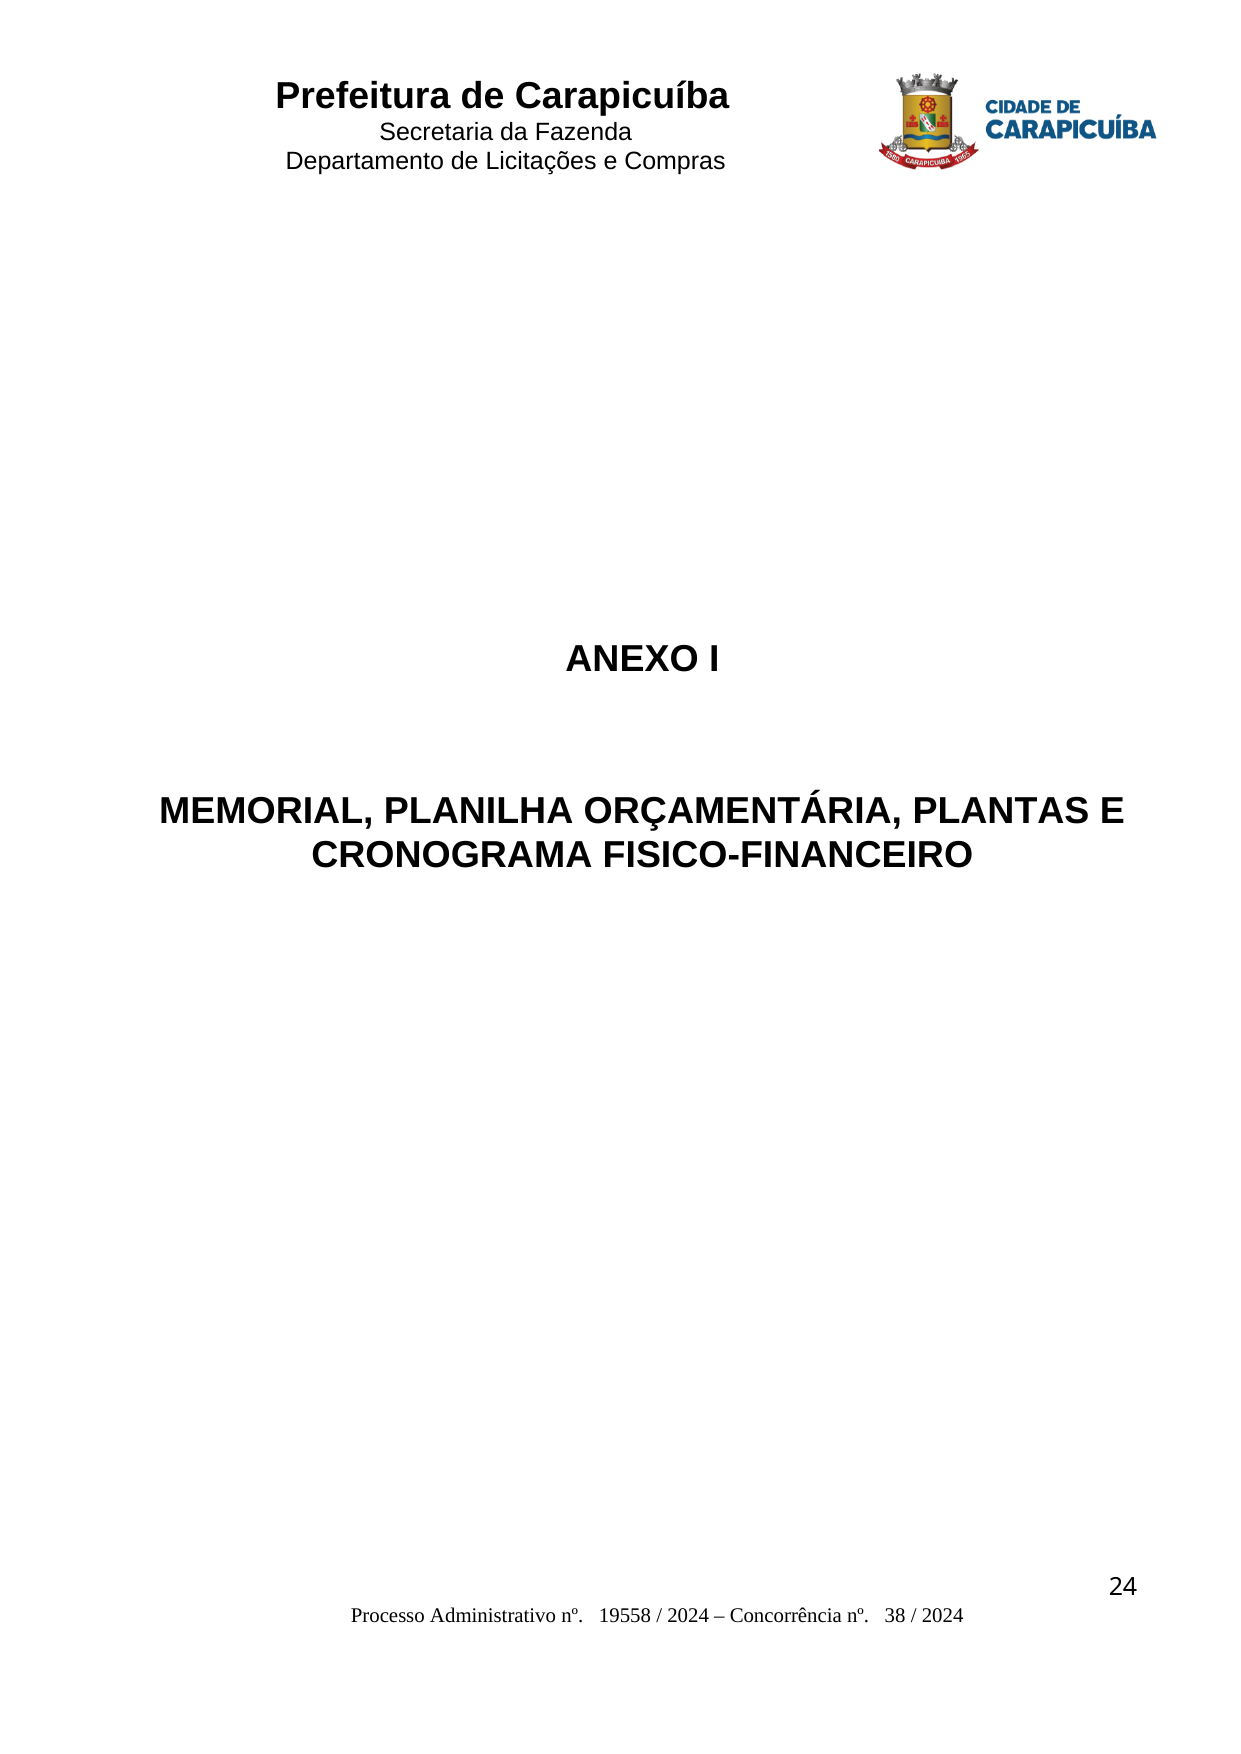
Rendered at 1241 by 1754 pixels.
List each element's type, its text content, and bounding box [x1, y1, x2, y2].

picture [877, 65, 1159, 172]
text MEMORIAL, PLANILHA ORÇAMENTÁRIA, PLANTAS E CRONOGRAMA FISICO-FINANCEIRO [133, 789, 1152, 875]
text ANEXO I [133, 636, 1152, 679]
